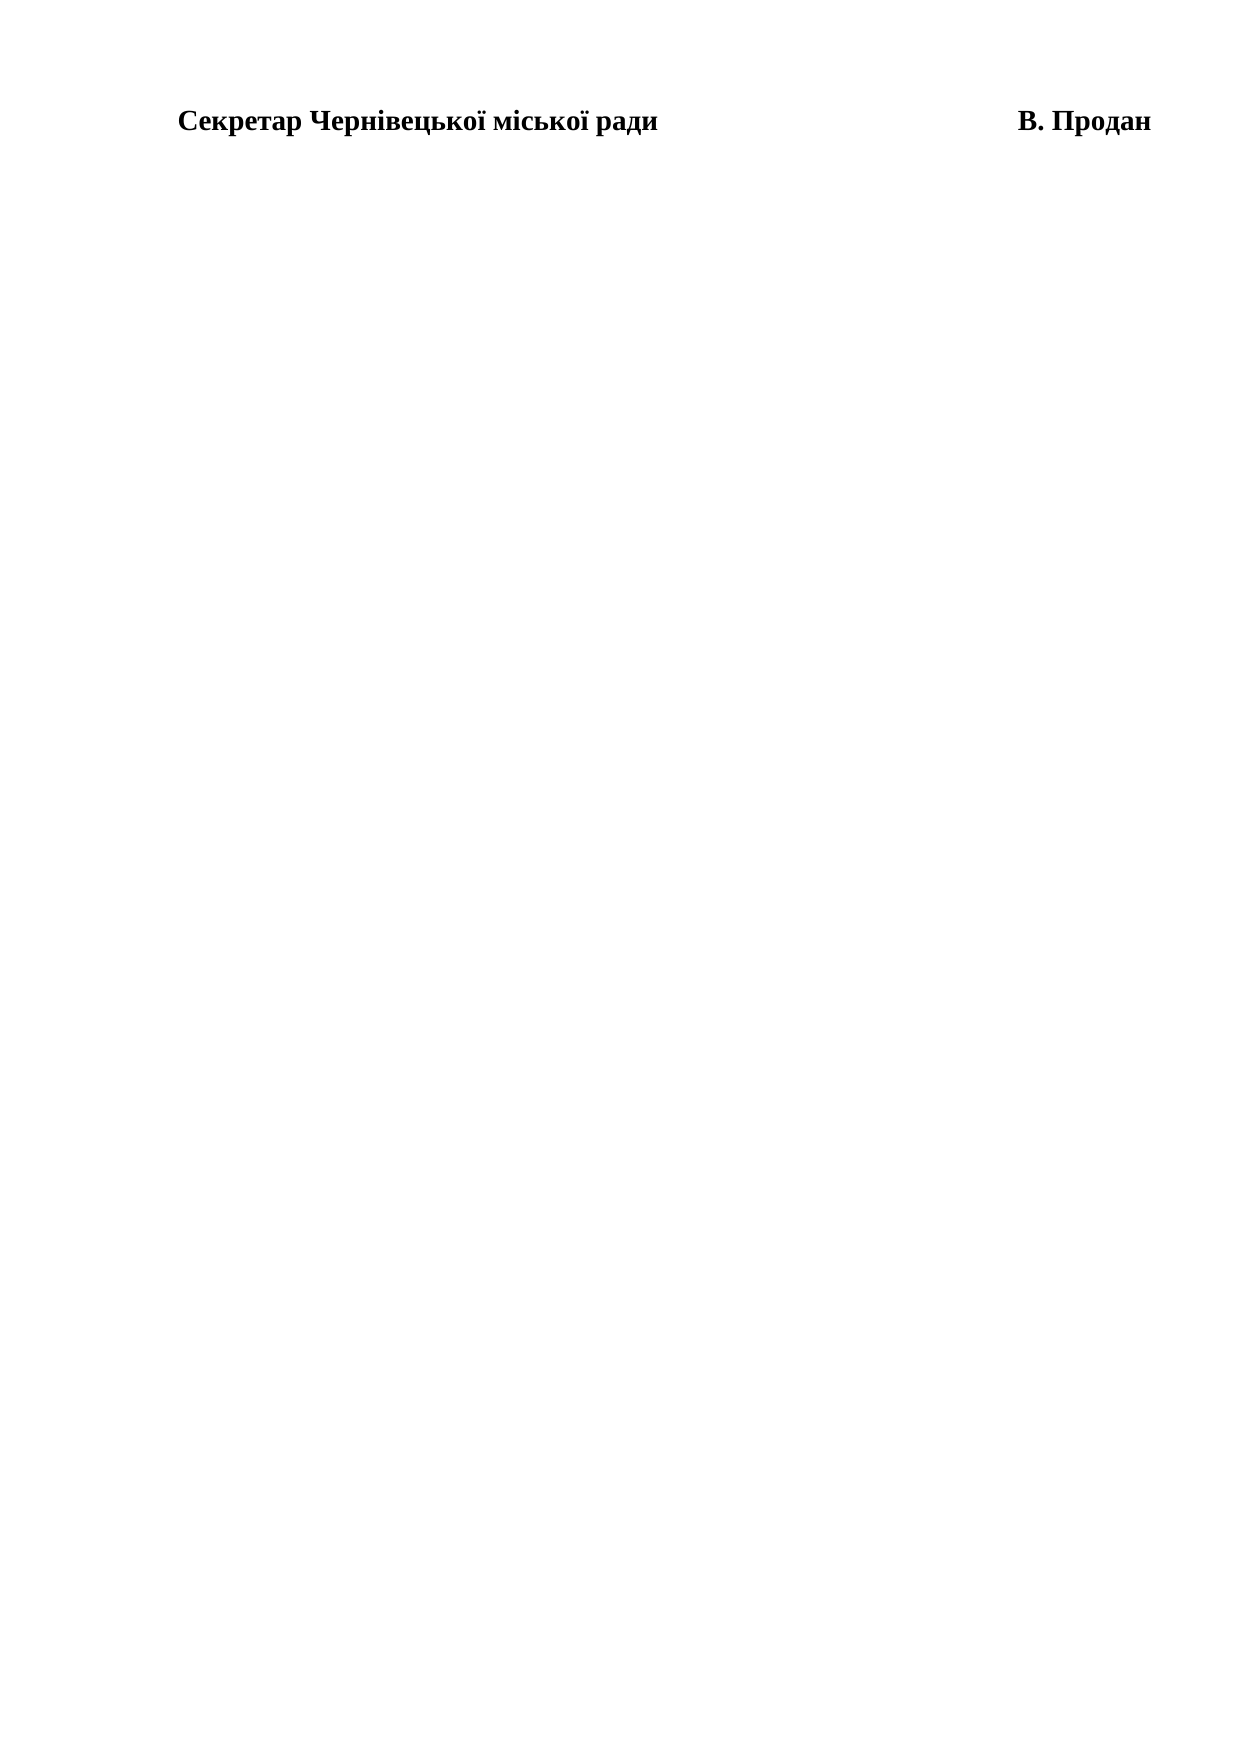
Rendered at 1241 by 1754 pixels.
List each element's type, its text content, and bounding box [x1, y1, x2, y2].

text Секретар Чернівецької міської ради В. Продан [177, 103, 1181, 137]
